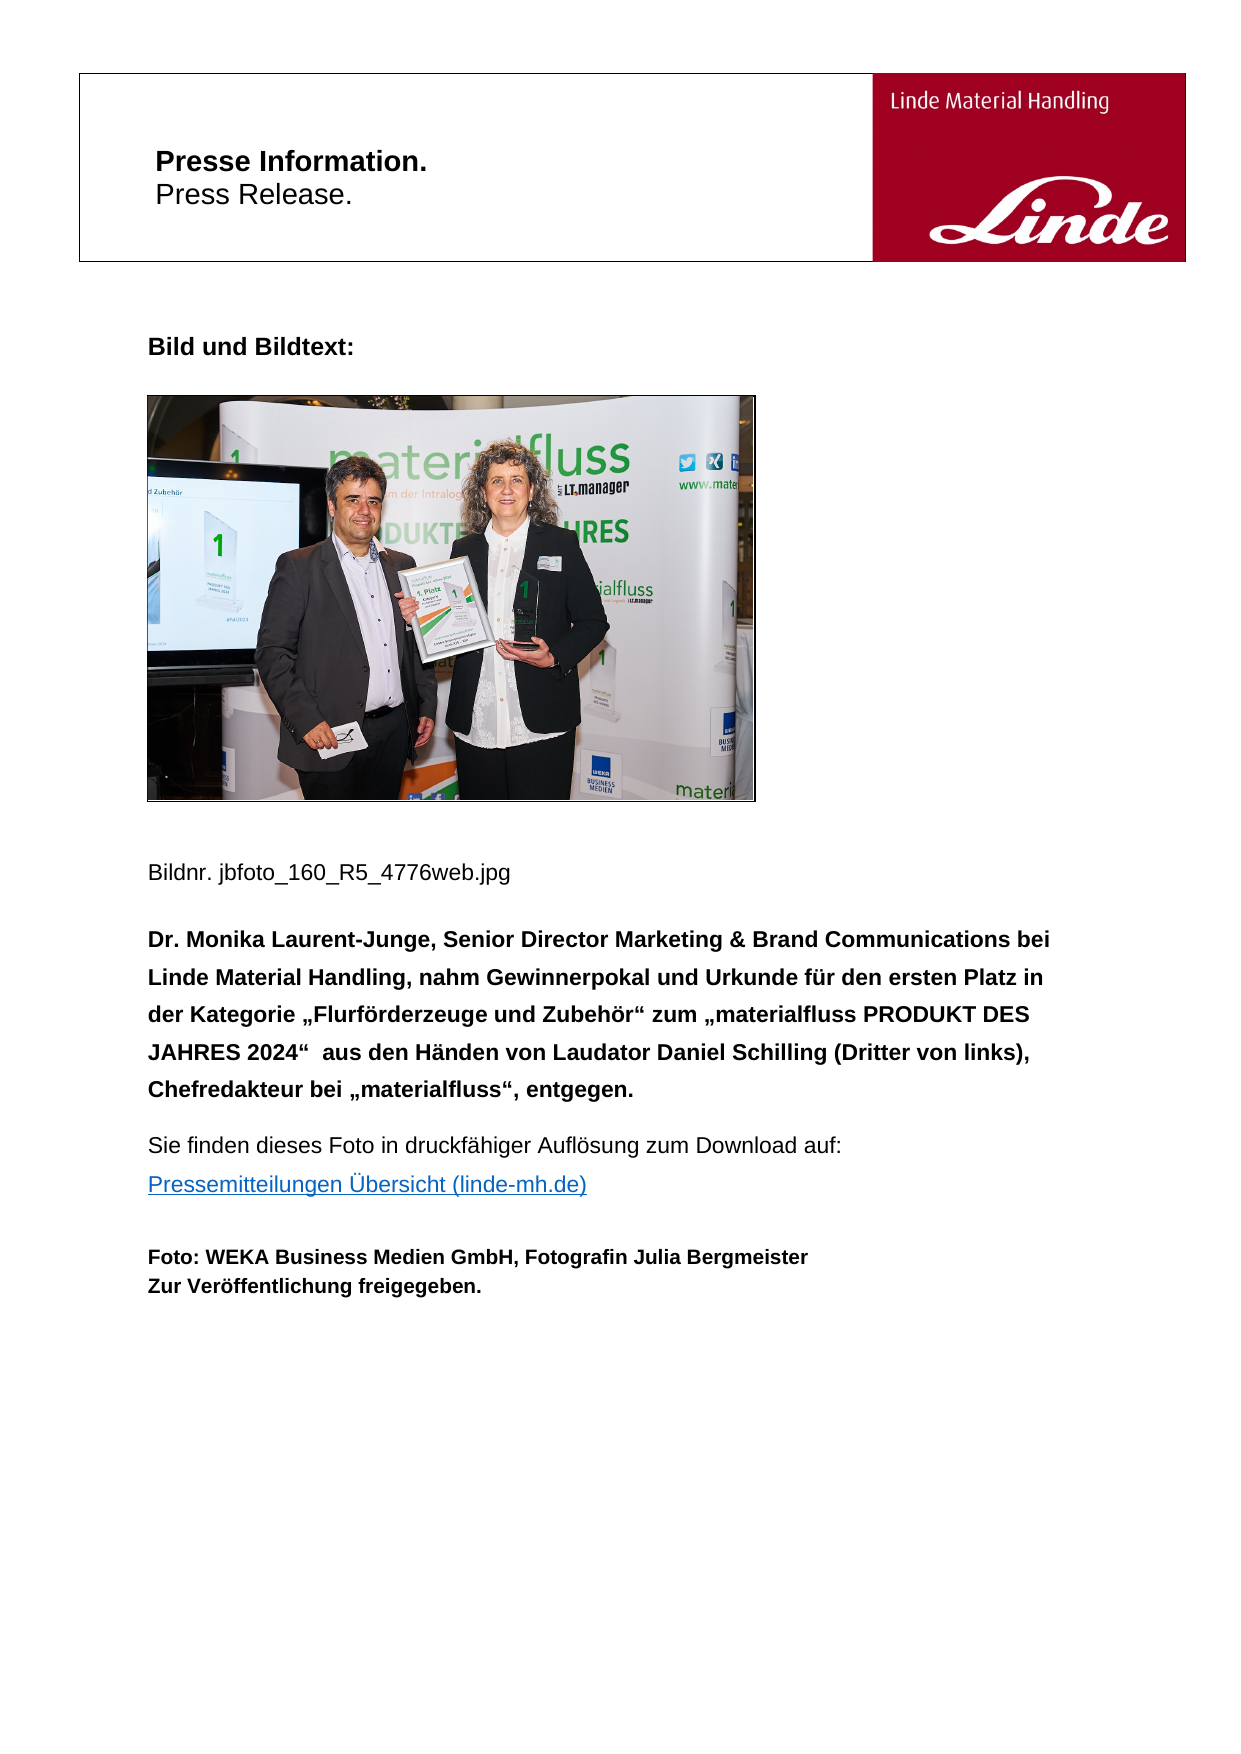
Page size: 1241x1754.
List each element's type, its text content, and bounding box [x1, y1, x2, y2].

picture [872, 73, 1186, 262]
text Pressemitteilungen Übersicht (linde-mh.de) [148, 1171, 1064, 1197]
text Sie finden dieses Foto in druckfähiger Auflösung zum Download auf: [148, 1132, 1064, 1158]
picture [147, 396, 753, 800]
text Dr. Monika Laurent-Junge, Senior Director Marketing & Brand Communications bei Linde Material Handling, nahm Gewinnerpokal und Urkunde für den ersten Platz in der Kategorie „Flurförderzeuge und Zubehör“ zum „materialfluss PRODUKT DES JAHRES 2024“ aus den Händen von Laudator Daniel Schilling (Dritter von links), Chefredakteur bei „materialfluss“, entgegen. [148, 915, 1064, 1102]
text Bildnr. jbfoto_160_R5_4776web.jpg [148, 859, 1046, 886]
text Zur Veröffentlichung freigegeben. [148, 1268, 1064, 1298]
text Bild und Bildtext: [148, 332, 1064, 361]
text Foto: WEKA Business Medien GmbH, Fotografin Julia Bergmeister [148, 1239, 1064, 1268]
